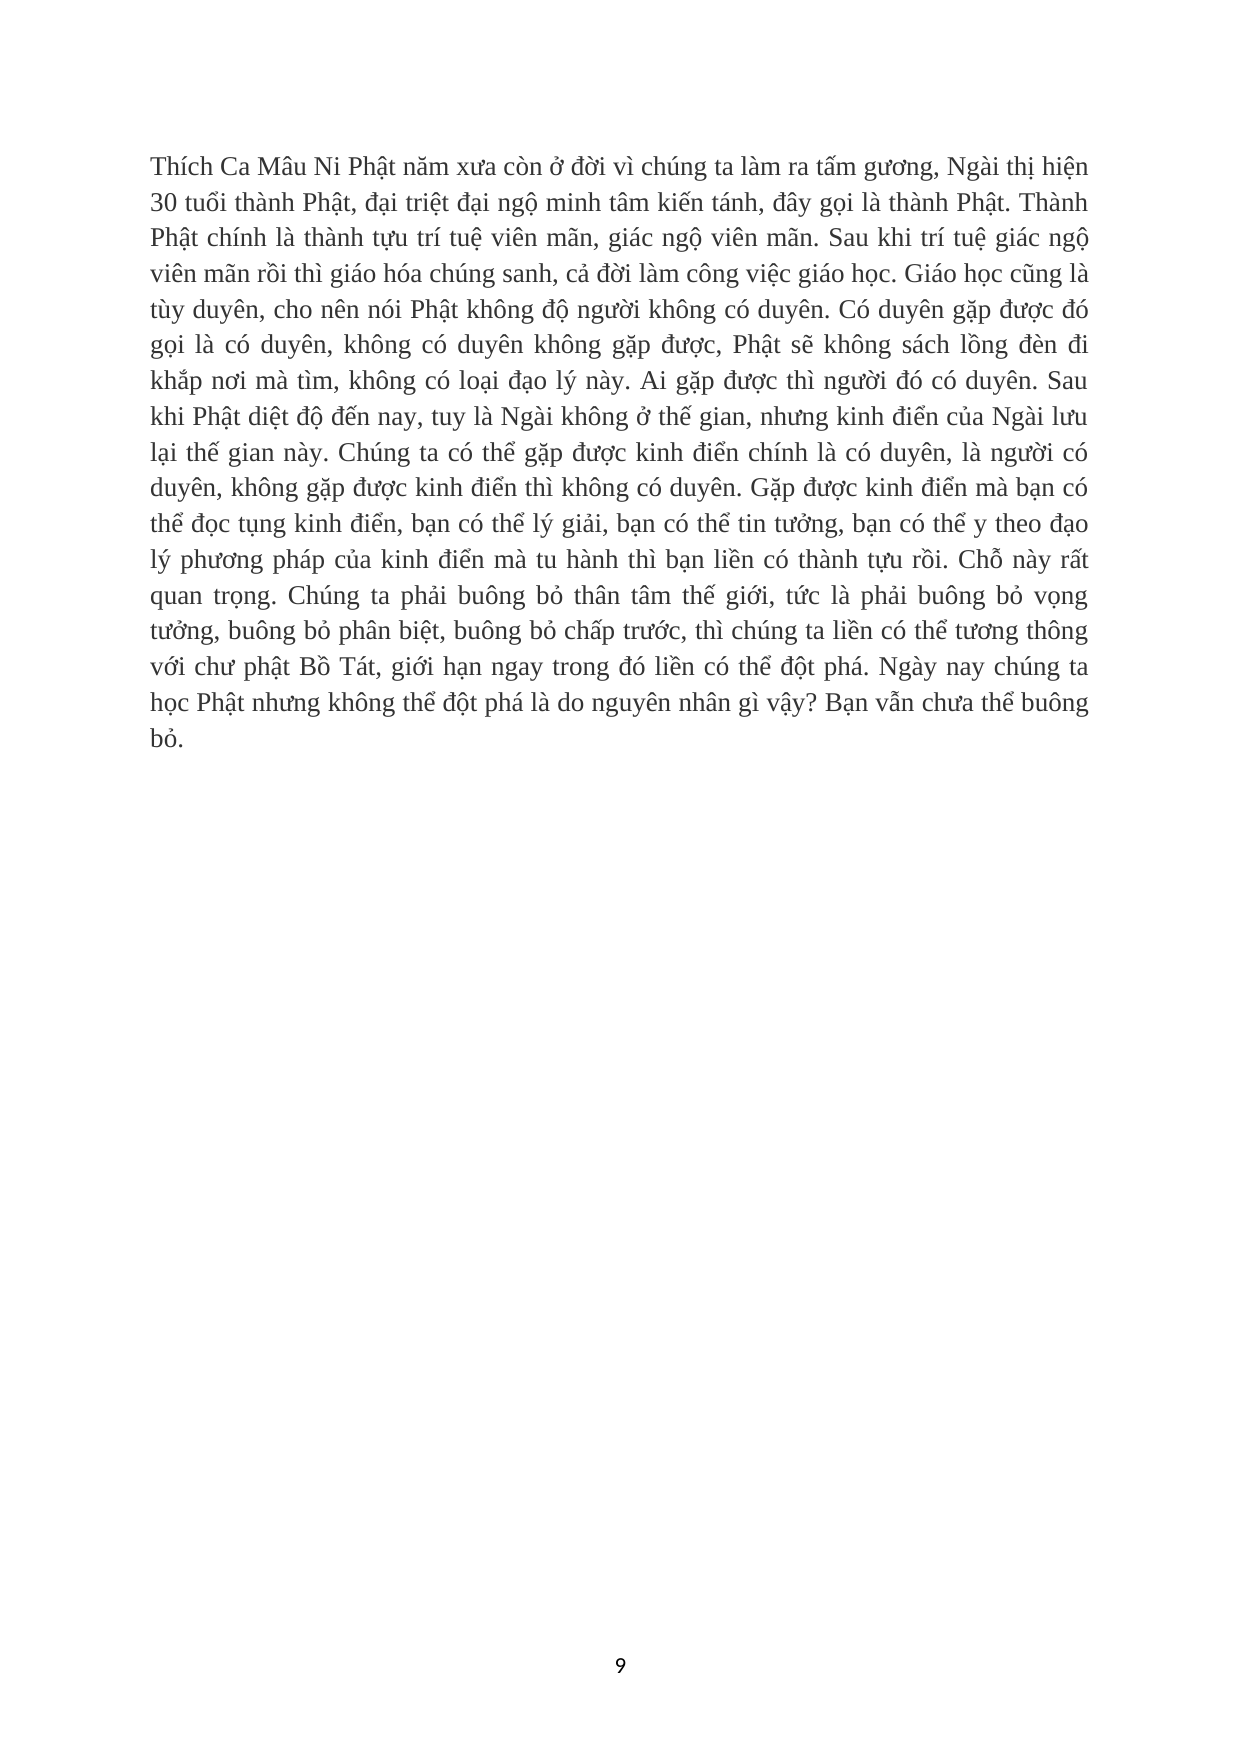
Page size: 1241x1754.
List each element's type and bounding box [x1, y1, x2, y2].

text [150, 150, 1090, 753]
